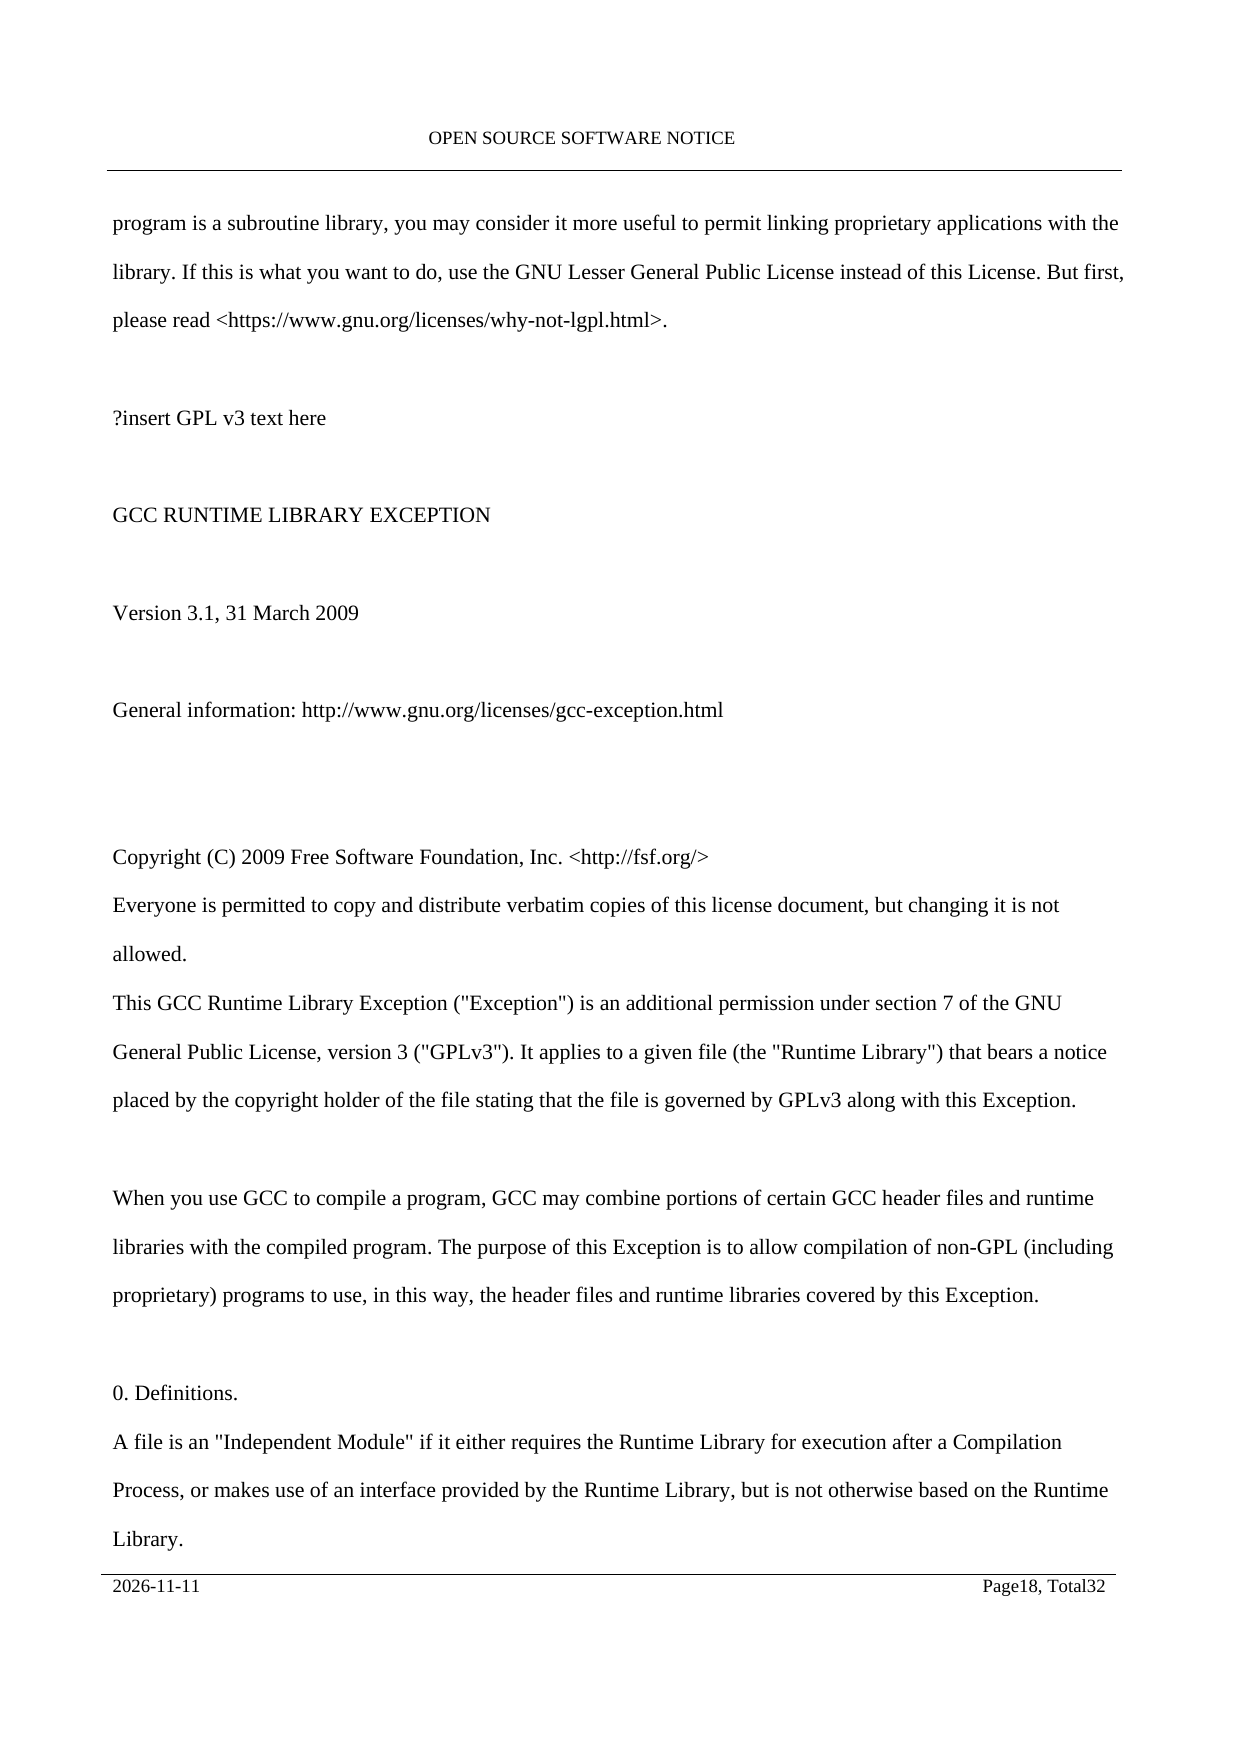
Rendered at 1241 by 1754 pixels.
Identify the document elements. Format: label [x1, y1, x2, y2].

text [112, 206, 1128, 1555]
